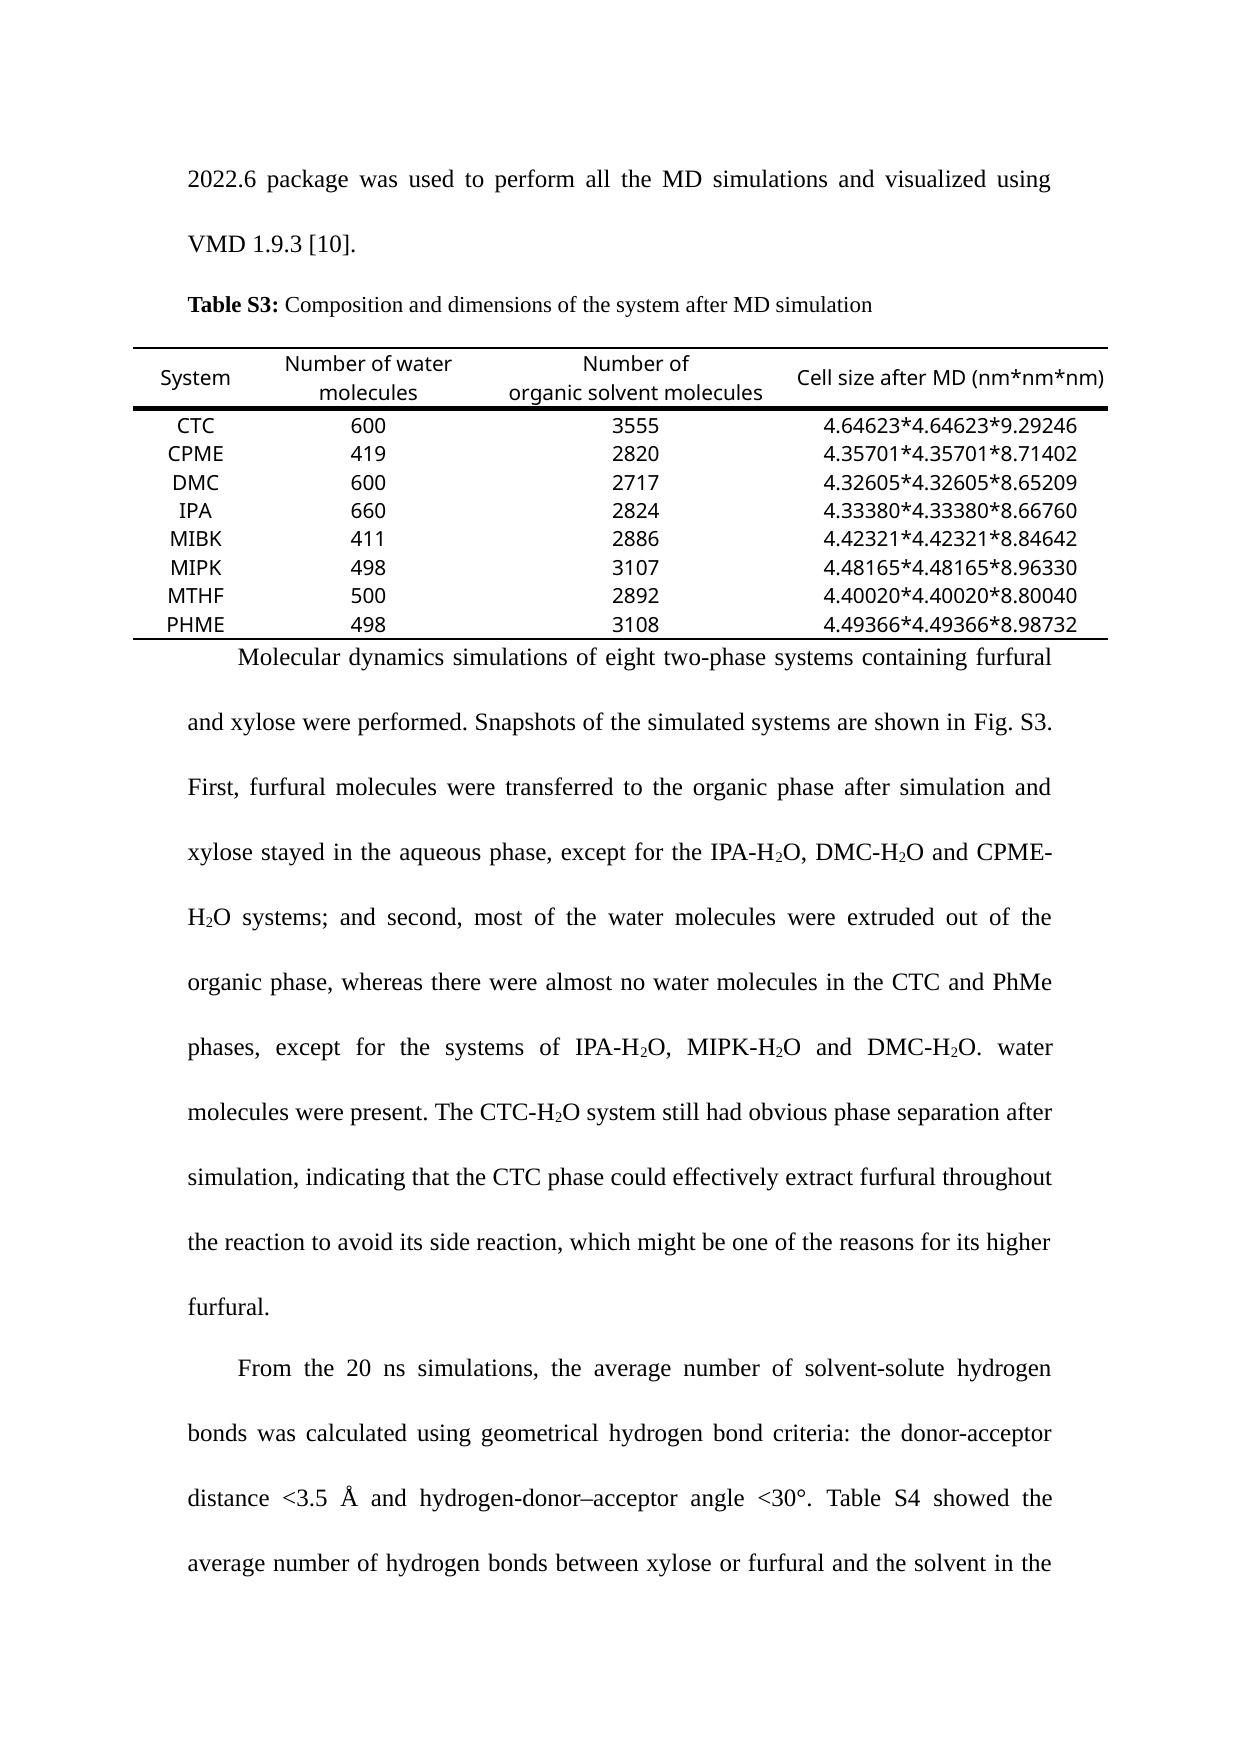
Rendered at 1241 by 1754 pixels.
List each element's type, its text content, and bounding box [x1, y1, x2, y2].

table_cell DMC [133, 468, 258, 496]
text Molecular dynamics simulations of eight two-phase systems containing furfural and xylose were performed. Snapshots of the simulated systems are shown in Fig. S3. First, furfural molecules were transferred to the organic phase after simulation and xylose stayed in the aqueous phase, except for the IPA-H2O, DMC-H2O and CPME-H2O systems; and second, most of the water molecules were extruded out of the organic phase, whereas there were almost no water molecules in the CTC and PhMe phases, except for the systems of IPA-H2O, MIPK-H2O and DMC-H2O. water molecules were present. The CTC-H2O system still had obvious phase separation after simulation, indicating that the CTC phase could effectively extract furfural throughout the reaction to avoid its side reaction, which might be one of the reasons for its higher furfural. [187, 640, 1053, 1323]
table_cell 4.35701*4.35701*8.71402 [793, 439, 1108, 468]
table_header Cell size after MD (nm*nm*nm) [793, 349, 1108, 406]
table_cell 3555 [478, 411, 793, 439]
table_cell 600 [258, 411, 478, 439]
table_cell 2886 [478, 525, 793, 553]
table_cell 498 [258, 553, 478, 581]
table_header Number of organic solvent molecules [478, 349, 793, 406]
table_cell 2717 [478, 468, 793, 496]
table_cell PHME [133, 610, 258, 638]
table_cell 500 [258, 581, 478, 610]
table_header System [133, 349, 258, 406]
table_cell 2820 [478, 439, 793, 468]
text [187, 162, 1053, 259]
table_cell 4.64623*4.64623*9.29246 [793, 411, 1108, 439]
table_cell 2892 [478, 581, 793, 610]
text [187, 1352, 1053, 1579]
table_cell 4.49366*4.49366*8.98732 [793, 610, 1108, 638]
table_cell 600 [258, 468, 478, 496]
table_cell 3108 [478, 610, 793, 638]
table_cell 4.40020*4.40020*8.80040 [793, 581, 1108, 610]
table_cell 2824 [478, 496, 793, 524]
table_cell MIBK [133, 525, 258, 553]
table_cell CTC [133, 411, 258, 439]
text Table S3: Composition and dimensions of the system after MD simulation [187, 288, 1053, 321]
table_header Number of water molecules [258, 349, 478, 406]
table_cell MTHF [133, 581, 258, 610]
table_cell 4.32605*4.32605*8.65209 [793, 468, 1108, 496]
table_cell 660 [258, 496, 478, 524]
table_cell 498 [258, 610, 478, 638]
table_cell 411 [258, 525, 478, 553]
table_cell 4.33380*4.33380*8.66760 [793, 496, 1108, 524]
table_cell MIPK [133, 553, 258, 581]
table_cell 4.42321*4.42321*8.84642 [793, 525, 1108, 553]
table_cell 3107 [478, 553, 793, 581]
table_cell IPA [133, 496, 258, 524]
table_cell 4.48165*4.48165*8.96330 [793, 553, 1108, 581]
table_cell 419 [258, 439, 478, 468]
table_cell CPME [133, 439, 258, 468]
